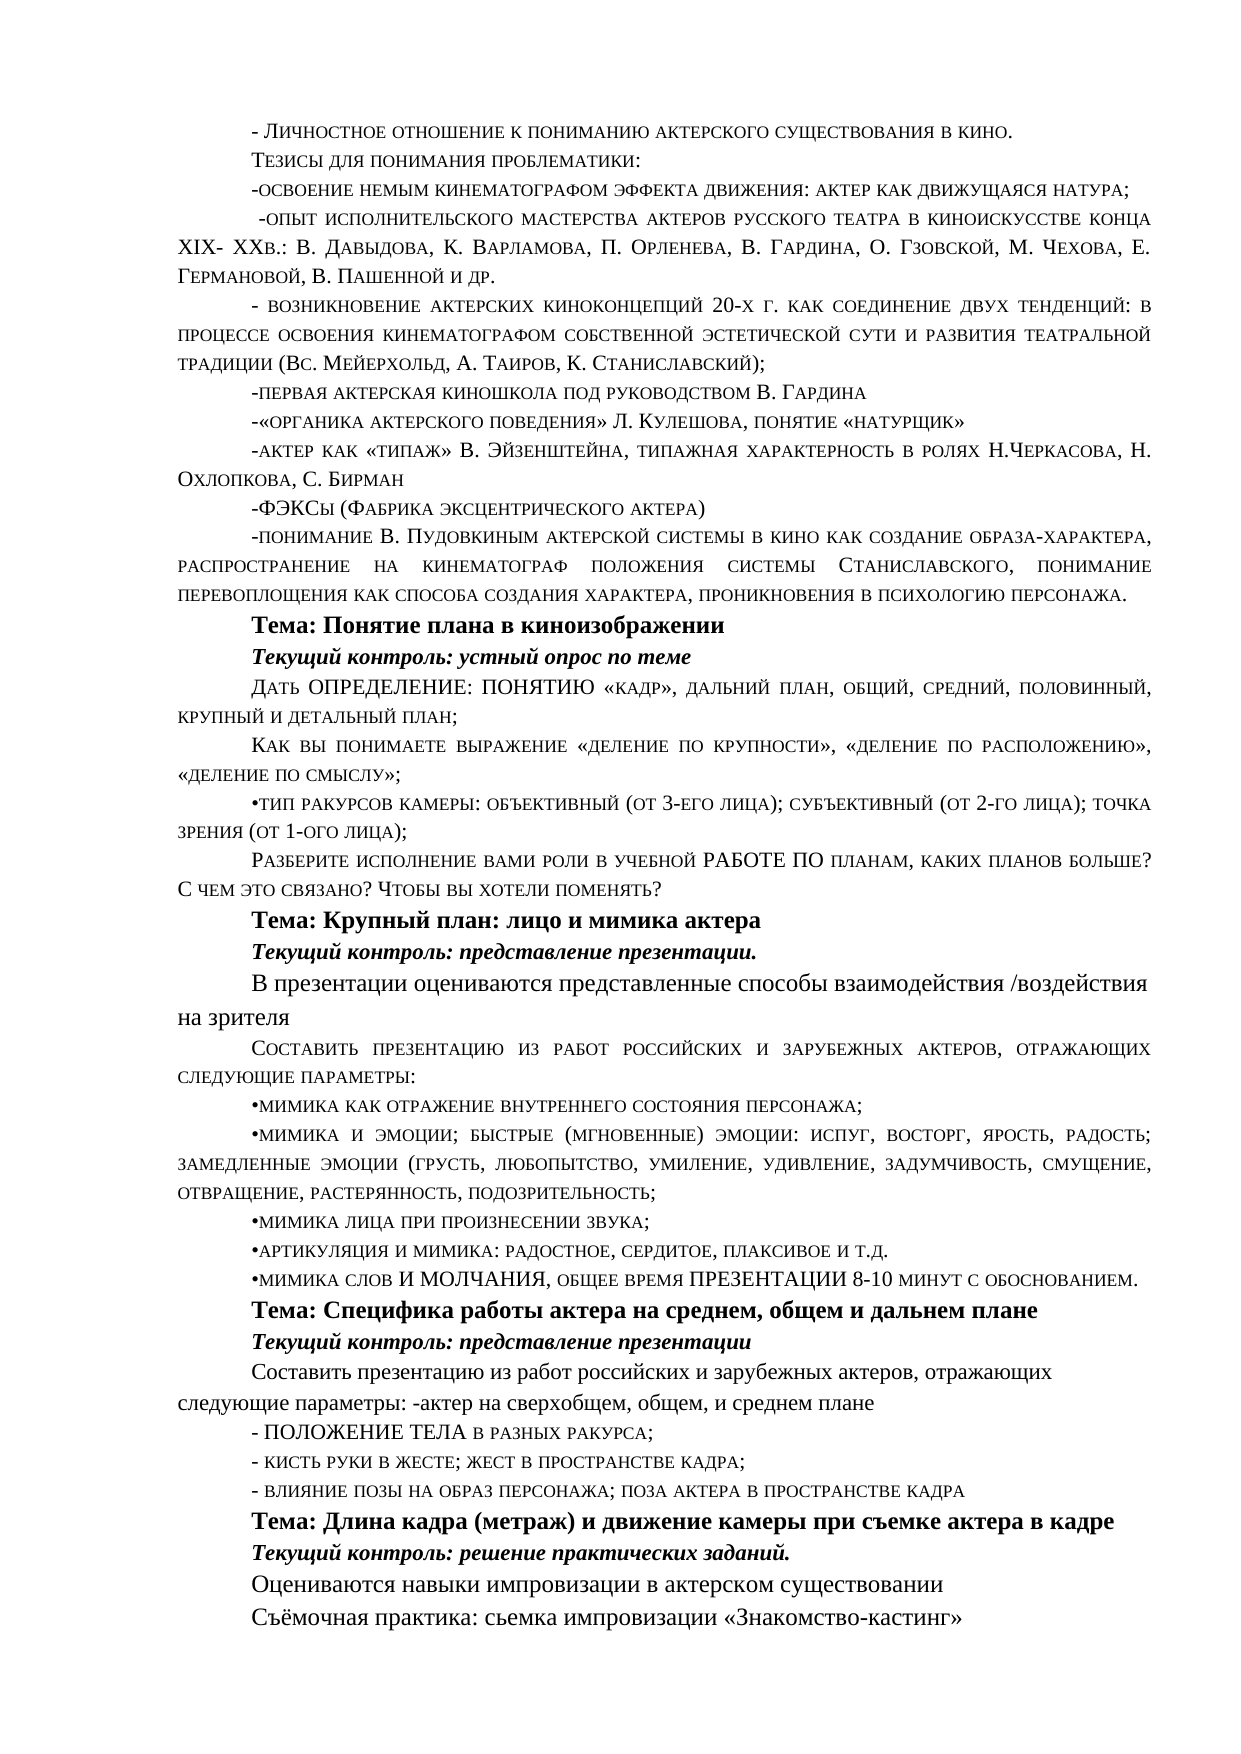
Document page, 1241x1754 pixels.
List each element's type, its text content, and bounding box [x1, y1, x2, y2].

text Составить презентацию из работ российских и зарубежных актеров, отражающих следующие параметры: -актер на сверхобщем, общем, и среднем плане [177, 1358, 1152, 1415]
text -опыт исполнительского мастерства актеров русского театра в киноискусстве конца XIX- ХХв.: В. Давыдова, К. Варламова, П. Орленева, В. Гардина, О. Гзовской, М. Чехова, Е. Германовой, В. Пашенной и др. [177, 205, 1152, 288]
text В презентации оцениваются представленные способы взаимодействия /воздействия на зрителя [177, 968, 1152, 1030]
text - влияние позы на образ персонажа; поза актера в пространстве кадра [177, 1477, 1152, 1502]
text Тема: Крупный план: лицо и мимика актера [177, 905, 1152, 934]
text •мимика как отражение внутреннего состояния персонажа; [177, 1092, 1152, 1118]
text - ПОЛОЖЕНИЕ ТЕЛА в разных ракурса; [177, 1419, 1152, 1444]
text - возникновение актерских киноконцепций 20-х г. как соединение двух тенденций: в процессе освоения кинематографом собственной эстетической сути и развития театральной традиции (Вс. Мейерхольд, А. Таиров, К. Станиславский); [177, 292, 1152, 375]
text Текущий контроль: устный опрос по теме [177, 643, 1152, 670]
text - Личностное отношение к пониманию актерского существования в кино. [177, 118, 1152, 143]
text Съёмочная практика: сьемка импровизации «Знакомство-кастинг» [177, 1602, 1152, 1631]
text - кисть руки в жесте; жест в пространстве кадра; [177, 1448, 1152, 1473]
text •мимика лица при произнесении звука; [177, 1208, 1152, 1233]
text Тема: Понятие плана в киноизображении [177, 610, 1152, 639]
text Текущий контроль: представление презентации [177, 1328, 1152, 1354]
text •тип ракурсов камеры: объективный (от 3-его лица); субъективный (от 2-го лица); точка зрения (от 1-ого лица); [177, 789, 1152, 844]
text -«органика актерского поведения» Л. Кулешова, понятие «натурщик» [177, 408, 1152, 433]
text Текущий контроль: решение практических заданий. [177, 1539, 1152, 1565]
text Оцениваются навыки импровизации в актерском существовании [177, 1569, 1152, 1598]
text Составить презентацию из работ российских и зарубежных актеров, отражающих следующие параметры: [177, 1034, 1152, 1089]
text •мимика и эмоции; быстрые (мгновенные) эмоции: испуг, восторг, ярость, радость; замедленные эмоции (грусть, любопытство, умиление, удивление, задумчивость, смущение, отвращение, растерянность, подозрительность; [177, 1121, 1152, 1204]
text Разберите исполнение вами роли в учебной РАБОТЕ ПО планам, каких планов больше? С чем это связано? Чтобы вы хотели поменять? [177, 847, 1152, 902]
text Тема: Специфика работы актера на среднем, общем и дальнем плане [177, 1295, 1152, 1324]
text Дать ОПРЕДЕЛЕНИЕ: ПОНЯТИЮ «кадр», дальний план, общий, средний, половинный, крупный и детальный план; [177, 674, 1152, 728]
text Как вы понимаете выражение «деление по крупности», «деление по расположению», «деление по смыслу»; [177, 732, 1152, 786]
text -понимание В. Пудовкиным актерской системы в кино как создание образа-характера, распространение на кинематограф положения системы Станиславского, понимание перевоплощения как способа создания характера, проникновения в психологию персонажа. [177, 523, 1152, 607]
text -актер как «типаж» В. Эйзенштейна, типажная характерность в ролях Н.Черкасова, Н. Охлопкова, С. Бирман [177, 437, 1152, 491]
text •мимика слов И МОЛЧАНИЯ, общее время ПРЕЗЕНТАЦИИ 8-10 минут с обоснованием. [177, 1266, 1152, 1291]
text Тезисы для понимания проблематики: [177, 147, 1152, 172]
text -первая актерская киношкола под руководством В. Гардина [177, 379, 1152, 404]
text -ФЭКСы (Фабрика эксцентрического актера) [177, 494, 1152, 520]
text Текущий контроль: представление презентации. [177, 938, 1152, 965]
text -освоение немым кинематографом эффекта движения: актер как движущаяся натура; [177, 176, 1152, 201]
text •артикуляция и мимика: радостное, сердитое, плаксивое и т.д. [177, 1237, 1152, 1262]
text Тема: Длина кадра (метраж) и движение камеры при съемке актера в кадре [177, 1506, 1152, 1534]
